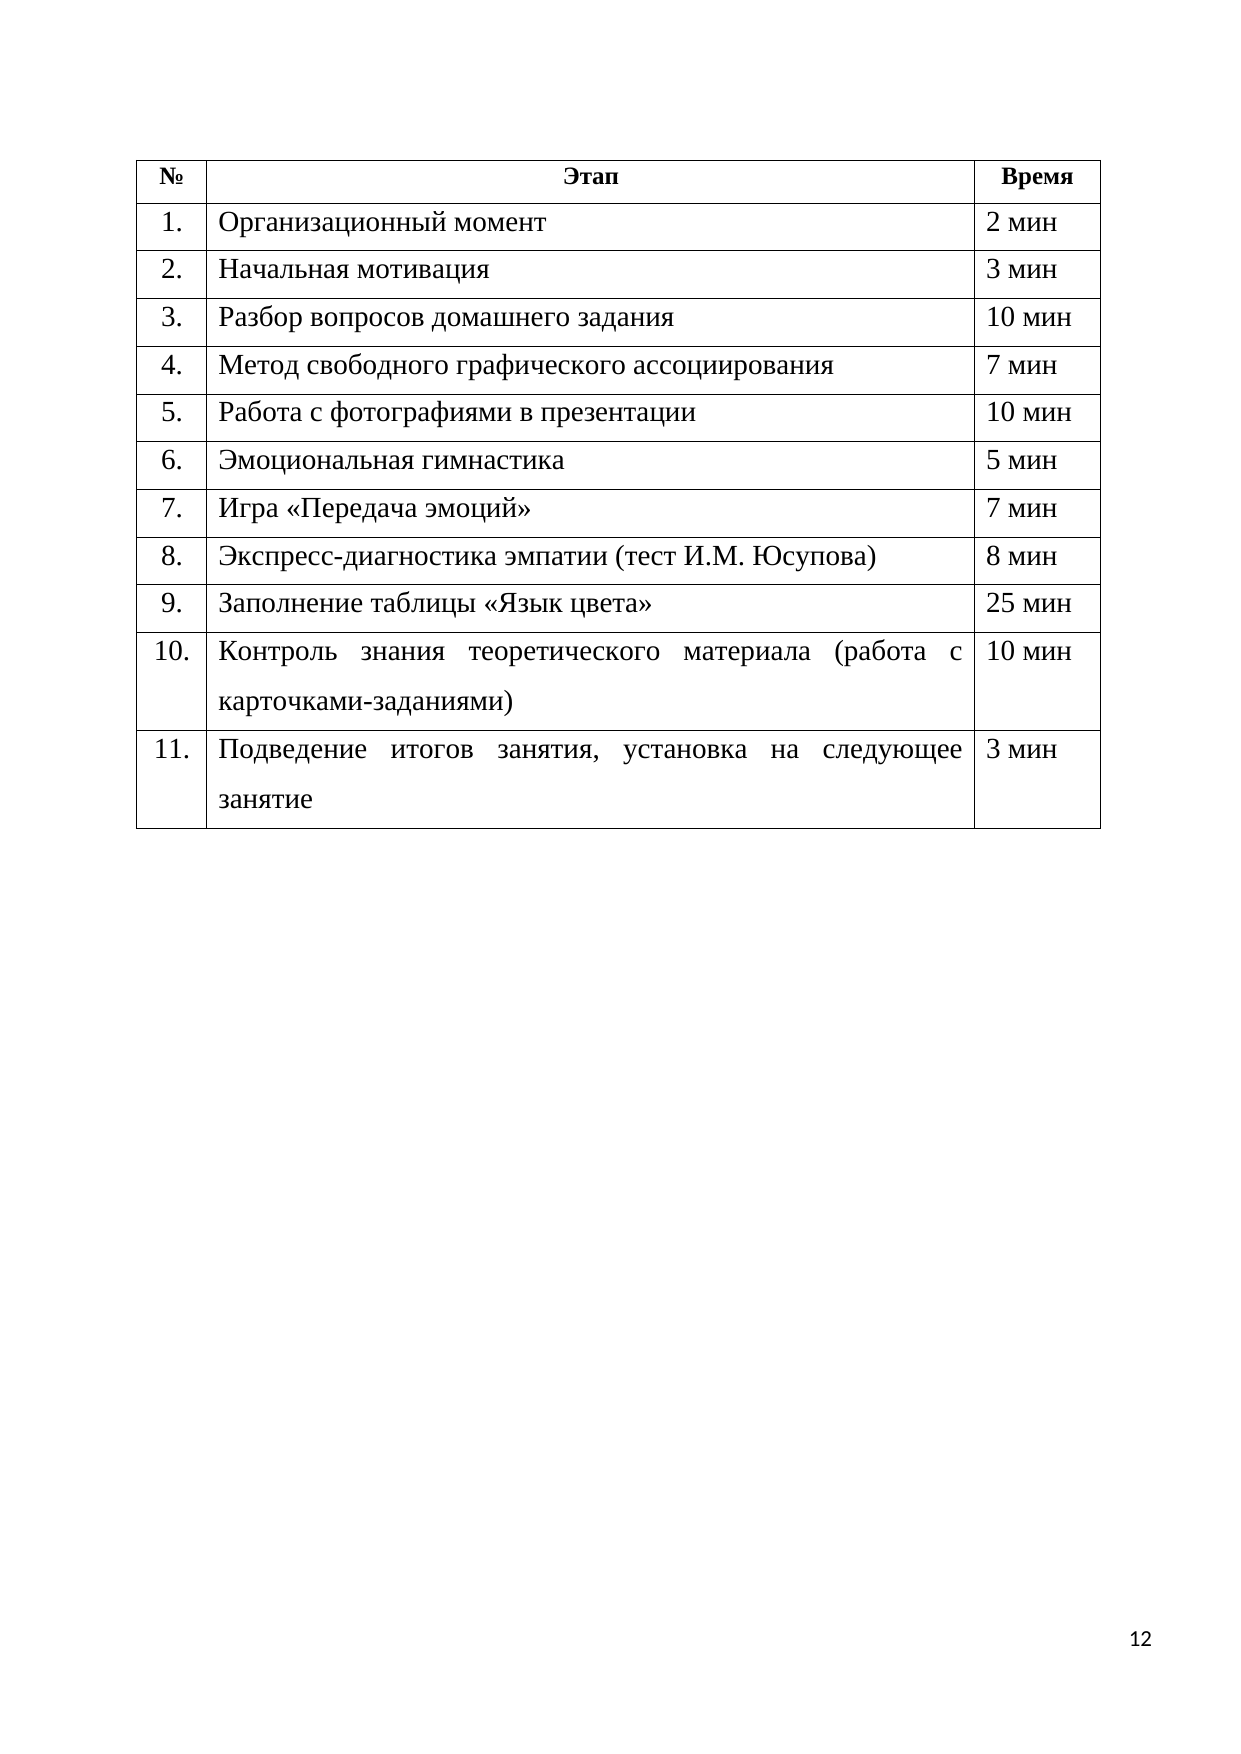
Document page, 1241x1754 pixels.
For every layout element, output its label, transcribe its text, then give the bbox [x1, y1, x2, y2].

table_cell Организационный момент [207, 204, 974, 250]
table_cell 25 мин [975, 585, 1100, 632]
table_header Этап [207, 161, 974, 203]
table_cell 10 мин [975, 633, 1100, 730]
table_cell 7. [137, 490, 206, 537]
table_cell Работа с фотографиями в презентации [207, 395, 974, 441]
table_header Время [975, 161, 1100, 203]
table_cell 2. [137, 251, 206, 298]
table_cell Метод свободного графического ассоциирования [207, 347, 974, 393]
table_cell 4. [137, 347, 206, 393]
table_cell 3 мин [975, 251, 1100, 298]
table_cell 1. [137, 204, 206, 250]
table_cell 7 мин [975, 347, 1100, 393]
table_header № [137, 161, 206, 203]
table_cell Начальная мотивация [207, 251, 974, 298]
table_cell 8. [137, 538, 206, 584]
table_cell 10 мин [975, 395, 1100, 441]
table_cell Подведение итогов занятия, установка на следующее занятие [207, 731, 974, 828]
table_cell 10 мин [975, 299, 1100, 346]
table_cell Игра «Передача эмоций» [207, 490, 974, 537]
table_cell Эмоциональная гимнастика [207, 442, 974, 489]
table_cell 9. [137, 585, 206, 632]
table_cell Экспресс-диагностика эмпатии (тест И.М. Юсупова) [207, 538, 974, 584]
table_cell 6. [137, 442, 206, 489]
table_cell 5. [137, 395, 206, 441]
table_cell 5 мин [975, 442, 1100, 489]
table_cell 10. [137, 633, 206, 730]
table_cell Разбор вопросов домашнего задания [207, 299, 974, 346]
table_cell 3 мин [975, 731, 1100, 828]
table_cell 7 мин [975, 490, 1100, 537]
table_cell Заполнение таблицы «Язык цвета» [207, 585, 974, 632]
table_cell 2 мин [975, 204, 1100, 250]
table_cell 8 мин [975, 538, 1100, 584]
table_cell 3. [137, 299, 206, 346]
table_cell Контроль знания теоретического материала (работа с карточками-заданиями) [207, 633, 974, 730]
table_cell 11. [137, 731, 206, 828]
